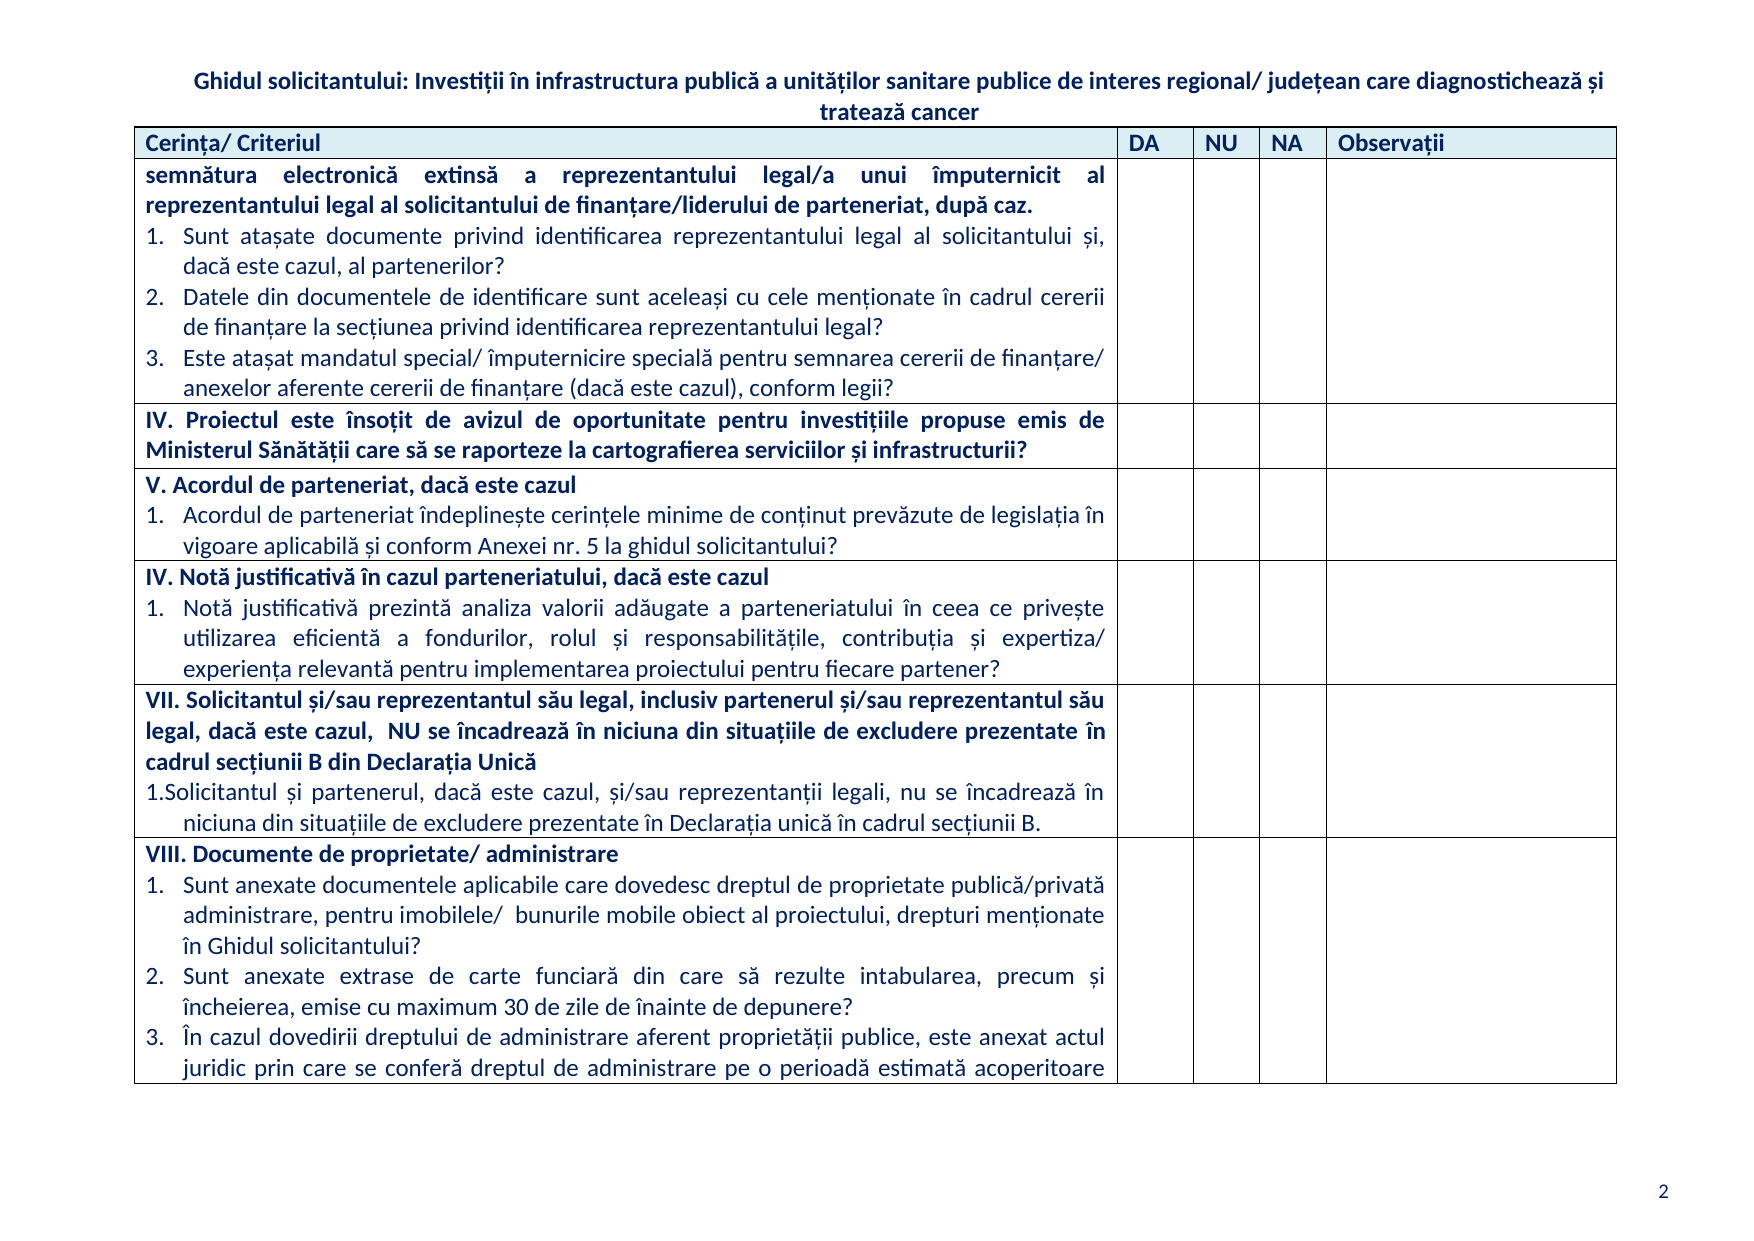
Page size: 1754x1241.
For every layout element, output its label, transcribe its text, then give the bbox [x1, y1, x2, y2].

table_header NU [1194, 128, 1259, 158]
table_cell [135, 159, 1117, 403]
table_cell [135, 838, 1117, 1082]
table_cell [1118, 404, 1193, 468]
table_cell [1118, 838, 1193, 1082]
table_cell [1194, 838, 1259, 1082]
table_cell [1194, 469, 1259, 560]
table_cell [1194, 159, 1259, 403]
table_cell [1260, 159, 1326, 403]
table_cell [1118, 159, 1193, 403]
table_cell [1327, 469, 1616, 560]
table_header DA [1118, 128, 1193, 158]
table_cell [1118, 685, 1193, 837]
table_cell [1327, 561, 1616, 683]
table_cell [1327, 404, 1616, 468]
table_cell IV. Notă justificativă în cazul parteneriatului, dacă este cazul Notă justificativă prezintă analiza valorii adăugate a parteneriatului în ceea ce privește utilizarea eficientă a fondurilor, rolul și responsabilitățile, contribuția și expertiza/ experiența relevantă pentru implementarea proiectului pentru fiecare partener? [135, 561, 1117, 683]
table_cell [1260, 838, 1326, 1082]
table_cell [1260, 685, 1326, 837]
table_header Observații [1327, 128, 1616, 158]
table_cell [1194, 561, 1259, 683]
table_cell VII. Solicitantul și/sau reprezentantul său legal, inclusiv partenerul și/sau reprezentantul său legal, dacă este cazul, NU se încadrează în niciuna din situațiile de excludere prezentate în cadrul secțiunii B din Declarația Unică Solicitantul și partenerul, dacă este cazul, și/sau reprezentanții legali, nu se încadrează în niciuna din situațiile de excludere prezentate în Declarația unică în cadrul secțiunii B. [135, 685, 1117, 837]
table_cell [1260, 469, 1326, 560]
table_cell IV. Proiectul este însoțit de avizul de oportunitate pentru investițiile propuse emis de Ministerul Sănătății care să se raporteze la cartografierea serviciilor și infrastructurii? [135, 404, 1117, 468]
table_header NA [1260, 128, 1326, 158]
table_cell [1327, 838, 1616, 1082]
table_cell V. Acordul de parteneriat, dacă este cazul Acordul de parteneriat îndeplinește cerințele minime de conținut prevăzute de legislația în vigoare aplicabilă și conform Anexei nr. 5 la ghidul solicitantului? [135, 469, 1117, 560]
table_cell [1118, 469, 1193, 560]
table_cell [1327, 685, 1616, 837]
table_cell [1194, 404, 1259, 468]
table_cell [1194, 685, 1259, 837]
table_cell [1260, 404, 1326, 468]
table_header Cerința/ Criteriul [135, 128, 1117, 158]
table_cell [1118, 561, 1193, 683]
table_cell [1260, 561, 1326, 683]
table_cell [1327, 159, 1616, 403]
